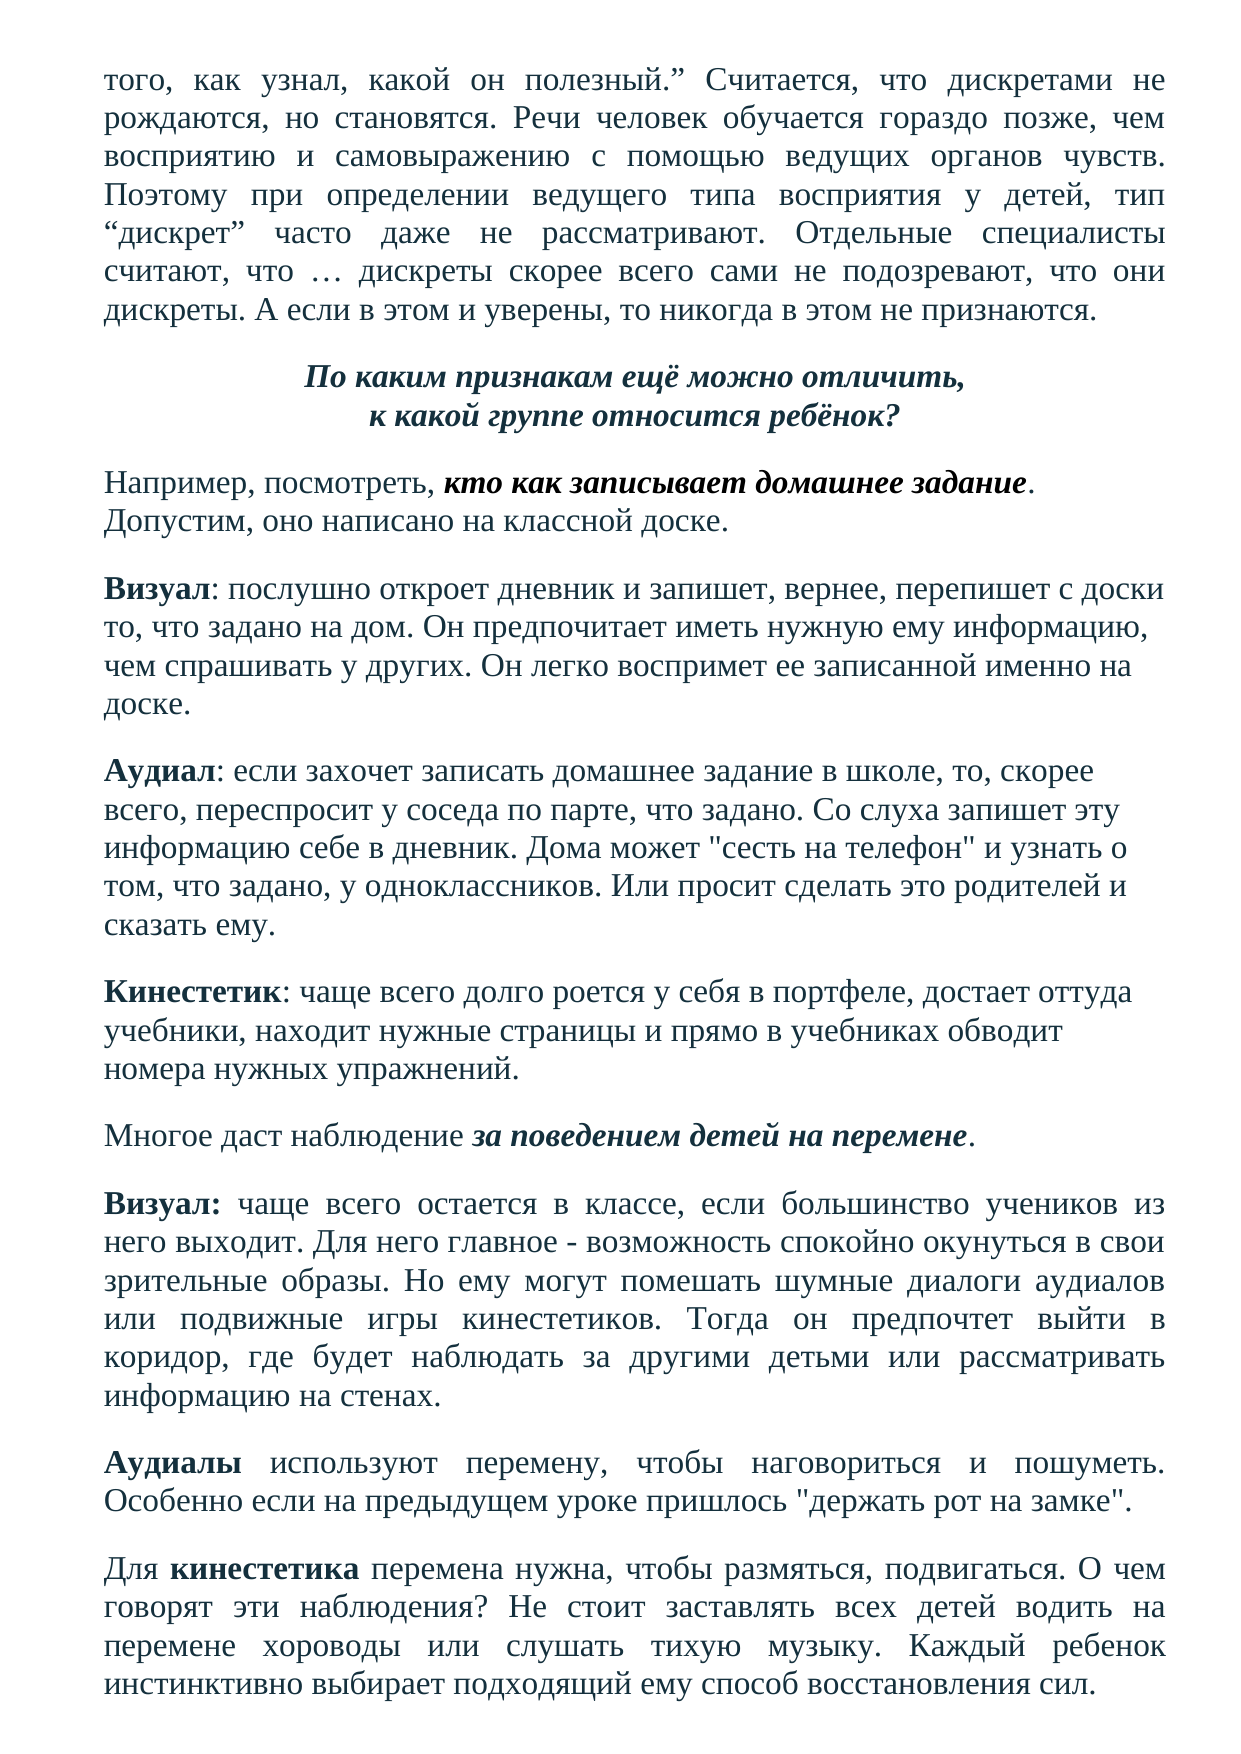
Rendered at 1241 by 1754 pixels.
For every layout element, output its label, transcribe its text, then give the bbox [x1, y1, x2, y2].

text Многое даст наблюдение за поведением детей на перемене. [103, 1116, 1167, 1154]
text Например, посмотреть, кто как записывает домашнее задание. Допустим, оно написано на классной доске. [103, 462, 1167, 539]
text Кинестетик: чаще всего долго роется у себя в портфеле, достает оттуда учебники, находит нужные страницы и прямо в учебниках обводит номера нужных упражнений. [103, 972, 1167, 1087]
text Визуал: чаще всего остается в классе, если большинство учеников из него выходит. Для него главное - возможность спокойно окунуться в свои зрительные образы. Но ему могут помешать шумные диалоги аудиалов или подвижные игры кинестетиков. Тогда он предпочтет выйти в коридор, где будет наблюдать за другими детьми или рассматривать информацию на стенах. [103, 1183, 1167, 1413]
text Визуал: послушно откроет дневник и запишет, вернее, перепишет с доски то, что задано на дом. Он предпочитает иметь нужную ему информацию, чем спрашивать у других. Он легко воспримет ее записанной именно на доске. [103, 568, 1167, 722]
text По каким признакам ещё можно отличить, [103, 357, 1167, 395]
text к какой группе относится ребёнок? [103, 395, 1167, 433]
text Аудиалы используют перемену, чтобы наговориться и пошуметь. Особенно если на предыдущем уроке пришлось "держать рот на замке". [103, 1442, 1167, 1519]
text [103, 59, 1167, 327]
text Аудиал: если захочет записать домашнее задание в школе, то, скорее всего, переспросит у соседа по парте, что задано. Со слуха запишет эту информацию себе в дневник. Дома может "сесть на телефон" и узнать о том, что задано, у одноклассников. Или просит сделать это родителей и сказать ему. [103, 751, 1167, 942]
text Для кинестетика перемена нужна, чтобы размяться, подвигаться. О чем говорят эти наблюдения? Не стоит заставлять всех детей водить на перемене хороводы или слушать тихую музыку. Каждый ребенок инстинктивно выбирает подходящий ему способ восстановления сил. [103, 1548, 1167, 1702]
